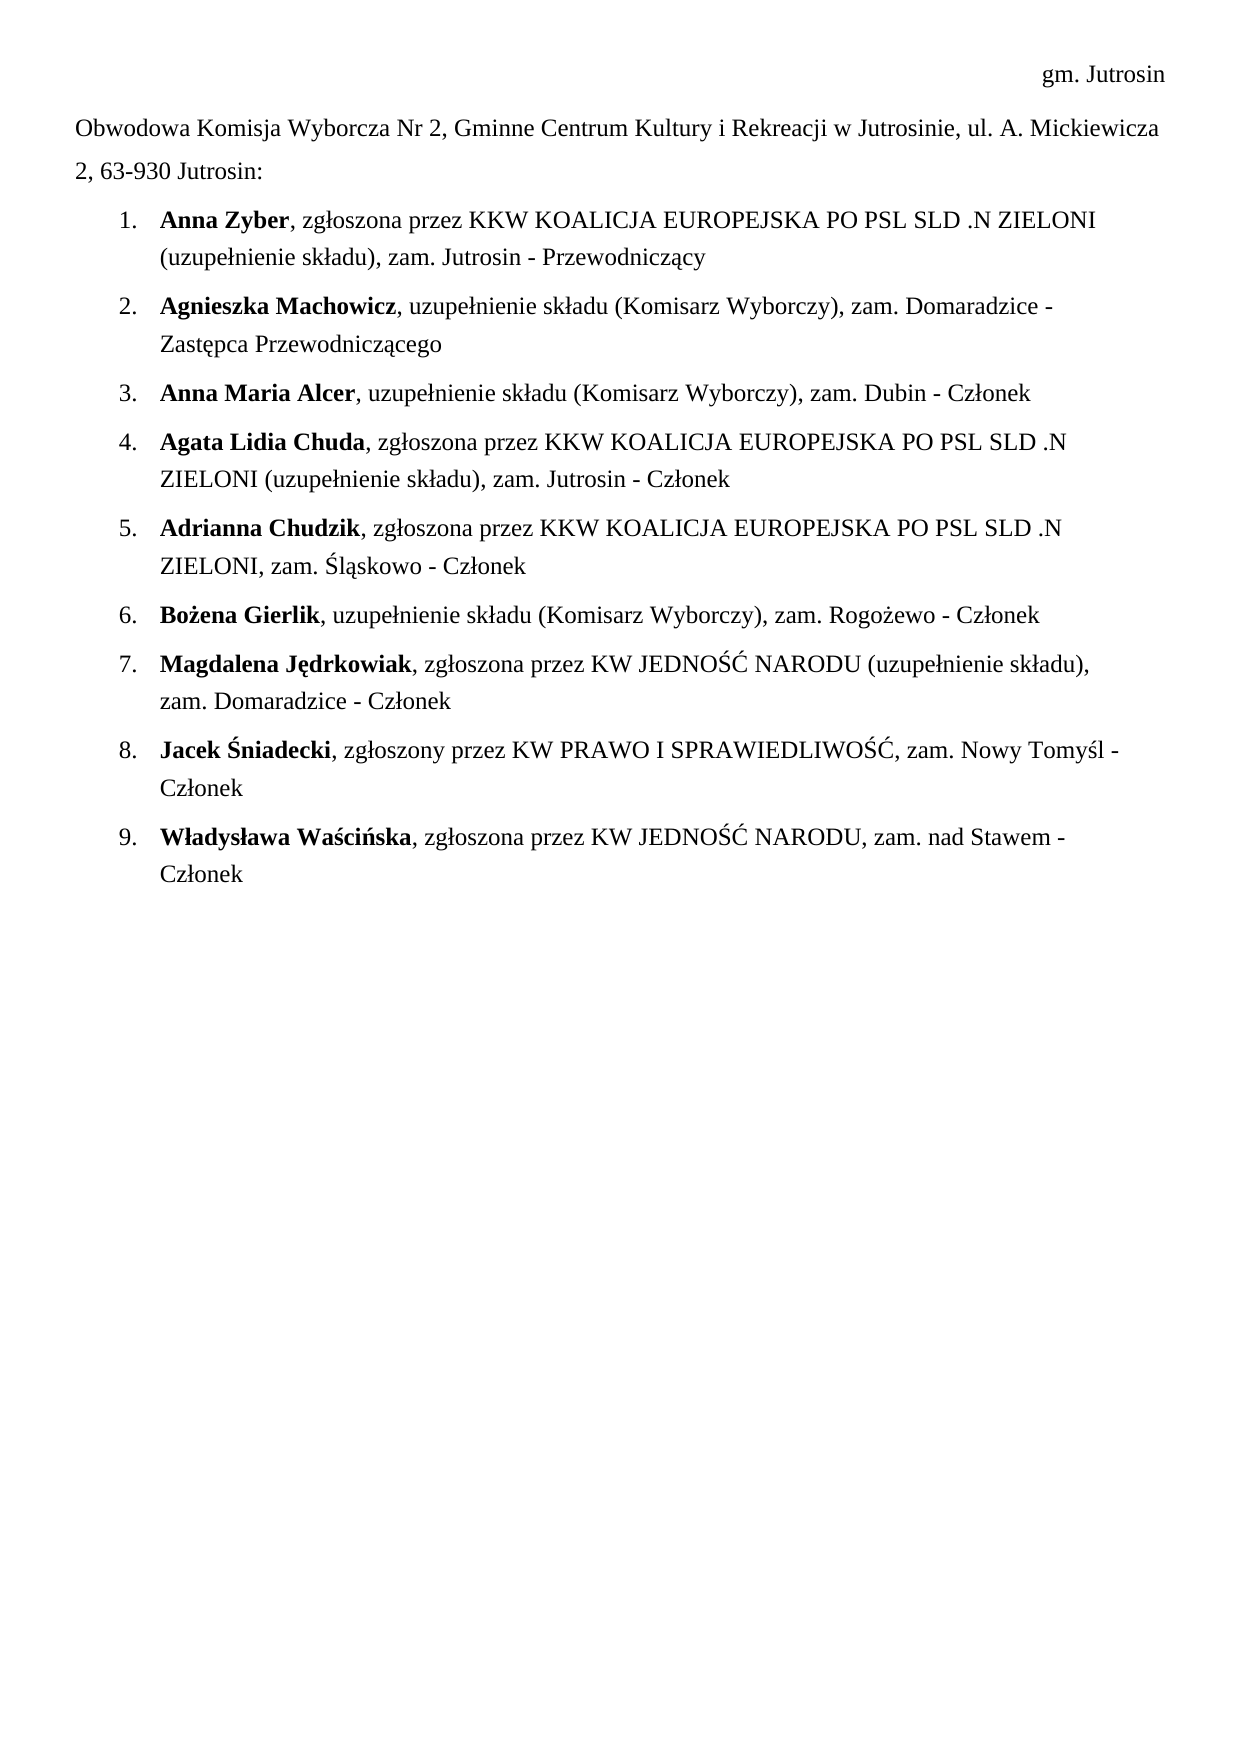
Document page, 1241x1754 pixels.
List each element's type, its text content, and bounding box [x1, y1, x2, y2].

table_cell 7. [75, 643, 148, 730]
text gm. Jutrosin [75, 59, 1165, 88]
table_cell Anna Maria Alcer, uzupełnienie składu (Komisarz Wyborczy), zam. Dubin - Członek [148, 372, 1138, 421]
table_cell 3. [75, 372, 148, 421]
table_cell 5. [75, 508, 148, 594]
table_header 1. [75, 199, 148, 286]
table_header Anna Zyber, zgłoszona przez KKW KOALICJA EUROPEJSKA PO PSL SLD .N ZIELONI (uzupełnienie składu), zam. Jutrosin - Przewodniczący [148, 199, 1138, 286]
table_cell 2. [75, 286, 148, 372]
table_cell Agnieszka Machowicz, uzupełnienie składu (Komisarz Wyborczy), zam. Domaradzice - Zastępca Przewodniczącego [148, 286, 1138, 372]
table_cell 4. [75, 421, 148, 508]
table_cell Magdalena Jędrkowiak, zgłoszona przez KW JEDNOŚĆ NARODU (uzupełnienie składu), zam. Domaradzice - Członek [148, 643, 1138, 730]
table_cell Jacek Śniadecki, zgłoszony przez KW PRAWO I SPRAWIEDLIWOŚĆ, zam. Nowy Tomyśl - Członek [148, 730, 1138, 816]
table_cell Bożena Gierlik, uzupełnienie składu (Komisarz Wyborczy), zam. Rogożewo - Członek [148, 594, 1138, 643]
table_cell Adrianna Chudzik, zgłoszona przez KKW KOALICJA EUROPEJSKA PO PSL SLD .N ZIELONI, zam. Śląskowo - Członek [148, 508, 1138, 594]
table_cell Władysława Waścińska, zgłoszona przez KW JEDNOŚĆ NARODU, zam. nad Stawem - Członek [148, 816, 1138, 903]
table_cell 8. [75, 730, 148, 816]
table_cell Agata Lidia Chuda, zgłoszona przez KKW KOALICJA EUROPEJSKA PO PSL SLD .N ZIELONI (uzupełnienie składu), zam. Jutrosin - Członek [148, 421, 1138, 508]
table_cell 9. [75, 816, 148, 903]
text Obwodowa Komisja Wyborcza Nr 2, Gminne Centrum Kultury i Rekreacji w Jutrosinie, ul. A. Mickiewicza 2, 63-930 Jutrosin: [75, 113, 1165, 185]
table_cell 6. [75, 594, 148, 643]
